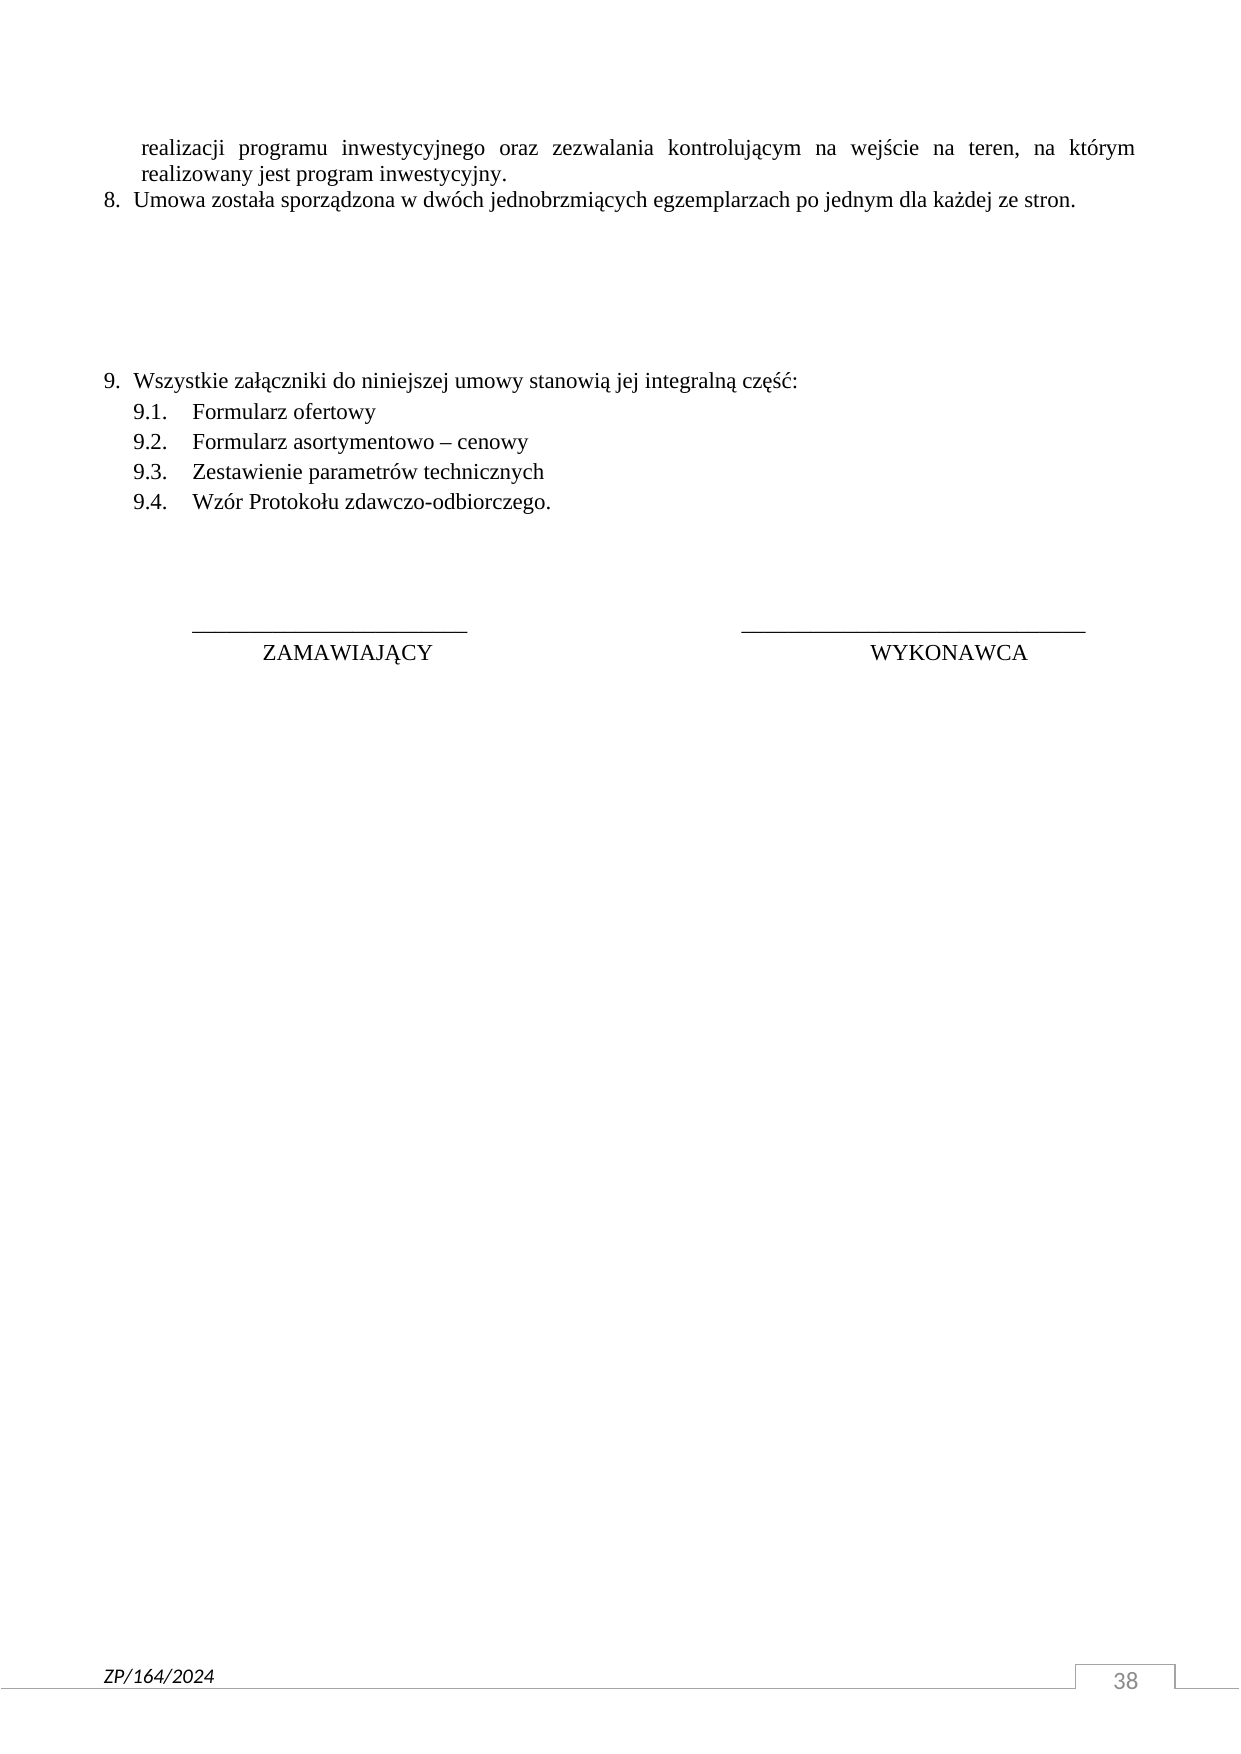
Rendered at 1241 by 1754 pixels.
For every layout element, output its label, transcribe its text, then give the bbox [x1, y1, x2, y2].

list Formularz ofertowy [133, 398, 1137, 424]
list Wszystkie załączniki do niniejszej umowy stanowią jej integralną część: [103, 367, 1137, 394]
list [103, 133, 1137, 186]
list Wzór Protokołu zdawczo-odbiorczego. [133, 488, 1137, 515]
text ________________________ ______________________________ [141, 609, 1137, 636]
list Zestawienie parametrów technicznych [133, 458, 1137, 484]
text ZAMAWIAJĄCY WYKONAWCA [177, 639, 1137, 666]
list Umowa została sporządzona w dwóch jednobrzmiących egzemplarzach po jednym dla każdej ze stron. [103, 186, 1137, 213]
list Formularz asortymentowo – cenowy [133, 428, 1137, 454]
